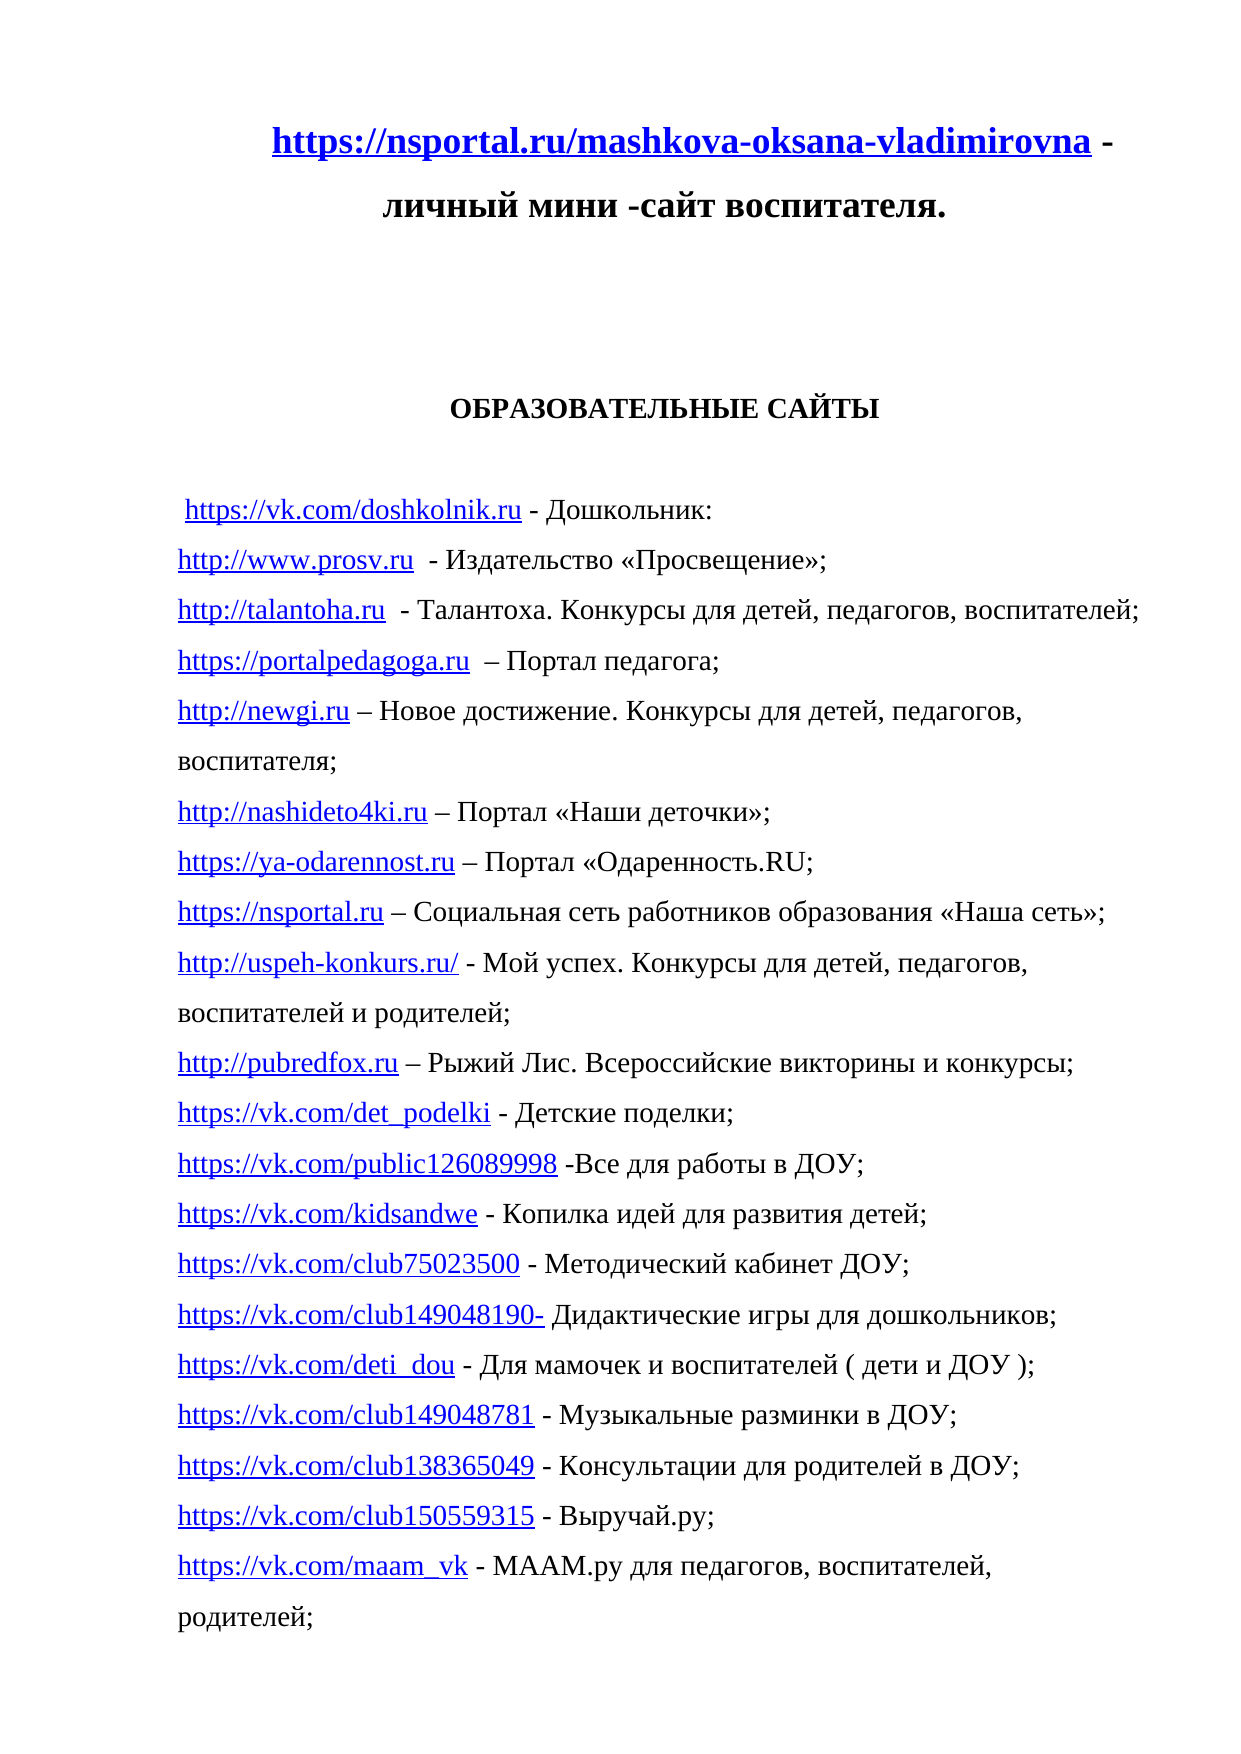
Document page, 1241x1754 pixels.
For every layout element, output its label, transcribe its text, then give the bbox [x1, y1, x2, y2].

text https://vk.com/kidsandwe - Копилка идей для развития детей; [177, 1196, 1152, 1230]
text https://vk.com/doshkolnik.ru - Дошкольник: [177, 492, 1152, 525]
text https://vk.com/club150559315 - Выручай.ру; [177, 1498, 1152, 1532]
text https://vk.com/det_podelki - Детские поделки; [177, 1096, 1152, 1129]
text https://vk.com/public126089998 -Все для работы в ДОУ; [177, 1146, 1152, 1179]
text https://portalpedagoga.ru – Портал педагога; [177, 643, 1152, 676]
text https://nsportal.ru – Социальная сеть работников образования «Наша сеть»; [177, 894, 1152, 928]
text http://pubredfox.ru – Рыжий Лис. Всероссийские викторины и конкурсы; [177, 1045, 1152, 1079]
text https://ya-odarennost.ru – Портал «Одаренность.RU; [177, 844, 1152, 878]
text https://nsportal.ru/mashkova-oksana-vladimirovna - личный мини -сайт воспитателя. [177, 118, 1152, 226]
text http://newgi.ru – Новое достижение. Конкурсы для детей, педагогов, воспитателя; [177, 693, 1152, 777]
text https://vk.com/club149048781 - Музыкальные разминки в ДОУ; [177, 1397, 1152, 1431]
text http://nashideto4ki.ru – Портал «Наши деточки»; [177, 794, 1152, 827]
text https://vk.com/maam_vk - МААМ.ру для педагогов, воспитателей, родителей; [177, 1548, 1152, 1632]
text https://vk.com/club75023500 - Методический кабинет ДОУ; [177, 1247, 1152, 1280]
text ОБРАЗОВАТЕЛЬНЫЕ САЙТЫ [177, 391, 1152, 425]
text http://uspeh-konkurs.ru/ - Мой успех. Конкурсы для детей, педагогов, воспитателей и родителей; [177, 945, 1152, 1028]
text https://vk.com/deti_dou - Для мамочек и воспитателей ( дети и ДОУ ); [177, 1347, 1152, 1381]
text https://vk.com/club138365049 - Консультации для родителей в ДОУ; [177, 1448, 1152, 1481]
text http://talantoha.ru - Талантоха. Конкурсы для детей, педагогов, воспитателей; [177, 592, 1152, 626]
text https://vk.com/club149048190- Дидактические игры для дошкольников; [177, 1297, 1152, 1330]
text http://www.prosv.ru - Издательство «Просвещение»; [177, 542, 1152, 576]
